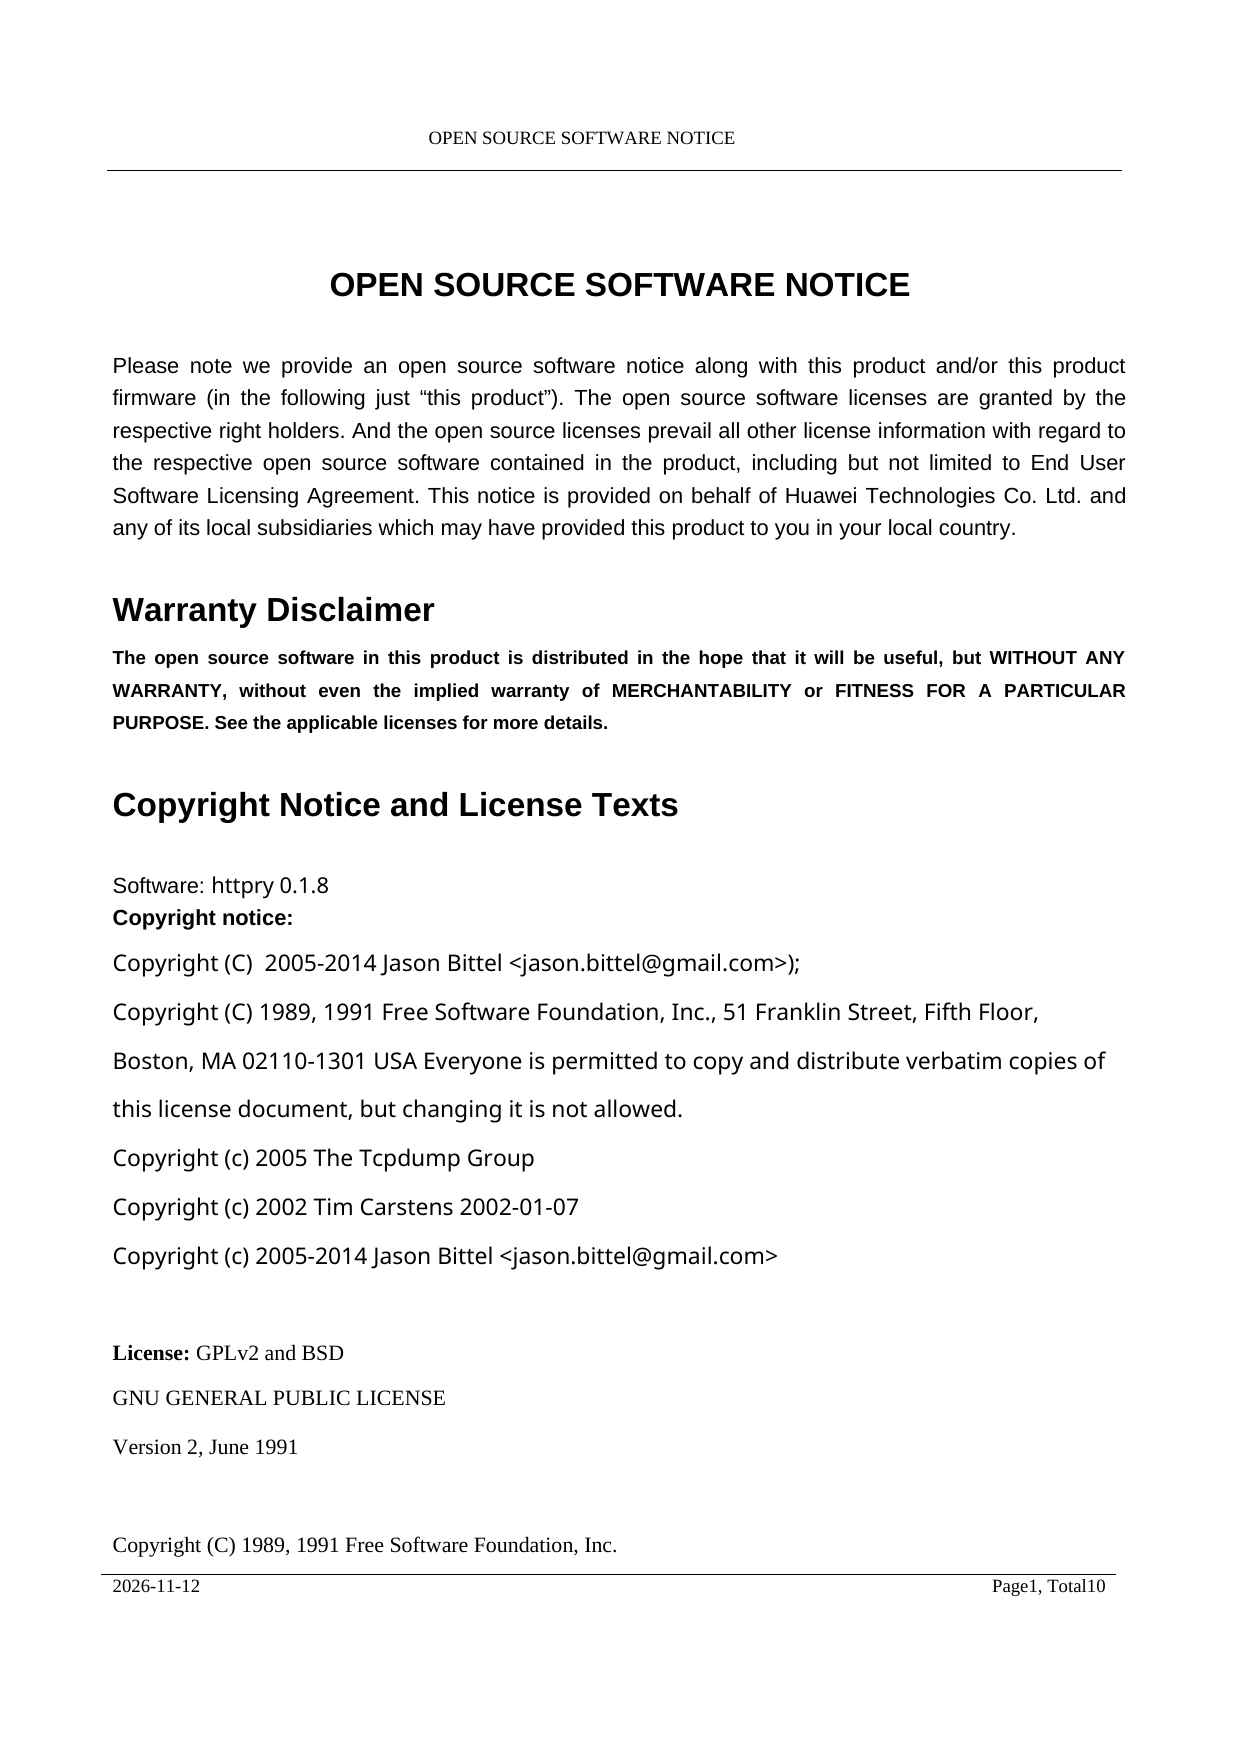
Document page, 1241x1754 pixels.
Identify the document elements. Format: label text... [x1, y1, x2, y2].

text Software: httpry 0.1.8 [112, 869, 1128, 901]
text Copyright notice: [112, 901, 1128, 934]
text License: GPLv2 and BSD [112, 1337, 1128, 1369]
text Warranty Disclaimer [112, 576, 1128, 641]
text Copyright Notice and License Texts [112, 771, 1128, 836]
text The open source software in this product is distributed in the hope that it will be useful, but WITHOUT ANY WARRANTY, without even the implied warranty of MERCHANTABILITY or FITNESS FOR A PARTICULAR PURPOSE. See the applicable licenses for more details. [112, 641, 1128, 739]
text OPEN SOURCE SOFTWARE NOTICE [112, 251, 1128, 316]
text Please note we provide an open source software notice along with this product and/or this product firmware (in the following just “this product”). The open source software licenses are granted by the respective right holders. And the open source licenses prevail all other license information with regard to the respective open source software contained in the product, including but not limited to End User Software Licensing Agreement. This notice is provided on behalf of Huawei Technologies Co. Ltd. and any of its local subsidiaries which may have provided this product to you in your local country. [112, 349, 1128, 544]
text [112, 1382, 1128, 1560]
text Copyright (C) 2005-2014 Jason Bittel <jason.bittel@gmail.com>); Copyright (C) 1989, 1991 Free Software Foundation, Inc., 51 Franklin Street, Fifth Floor, Boston, MA 02110-1301 USA Everyone is permitted to copy and distribute verbatim copies of this license document, but changing it is not allowed. Copyright (c) 2005 The Tcpdump Group Copyright (c) 2002 Tim Carstens 2002-01-07 Copyright (c) 2005-2014 Jason Bittel <jason.bittel@gmail.com> [112, 947, 1128, 1320]
